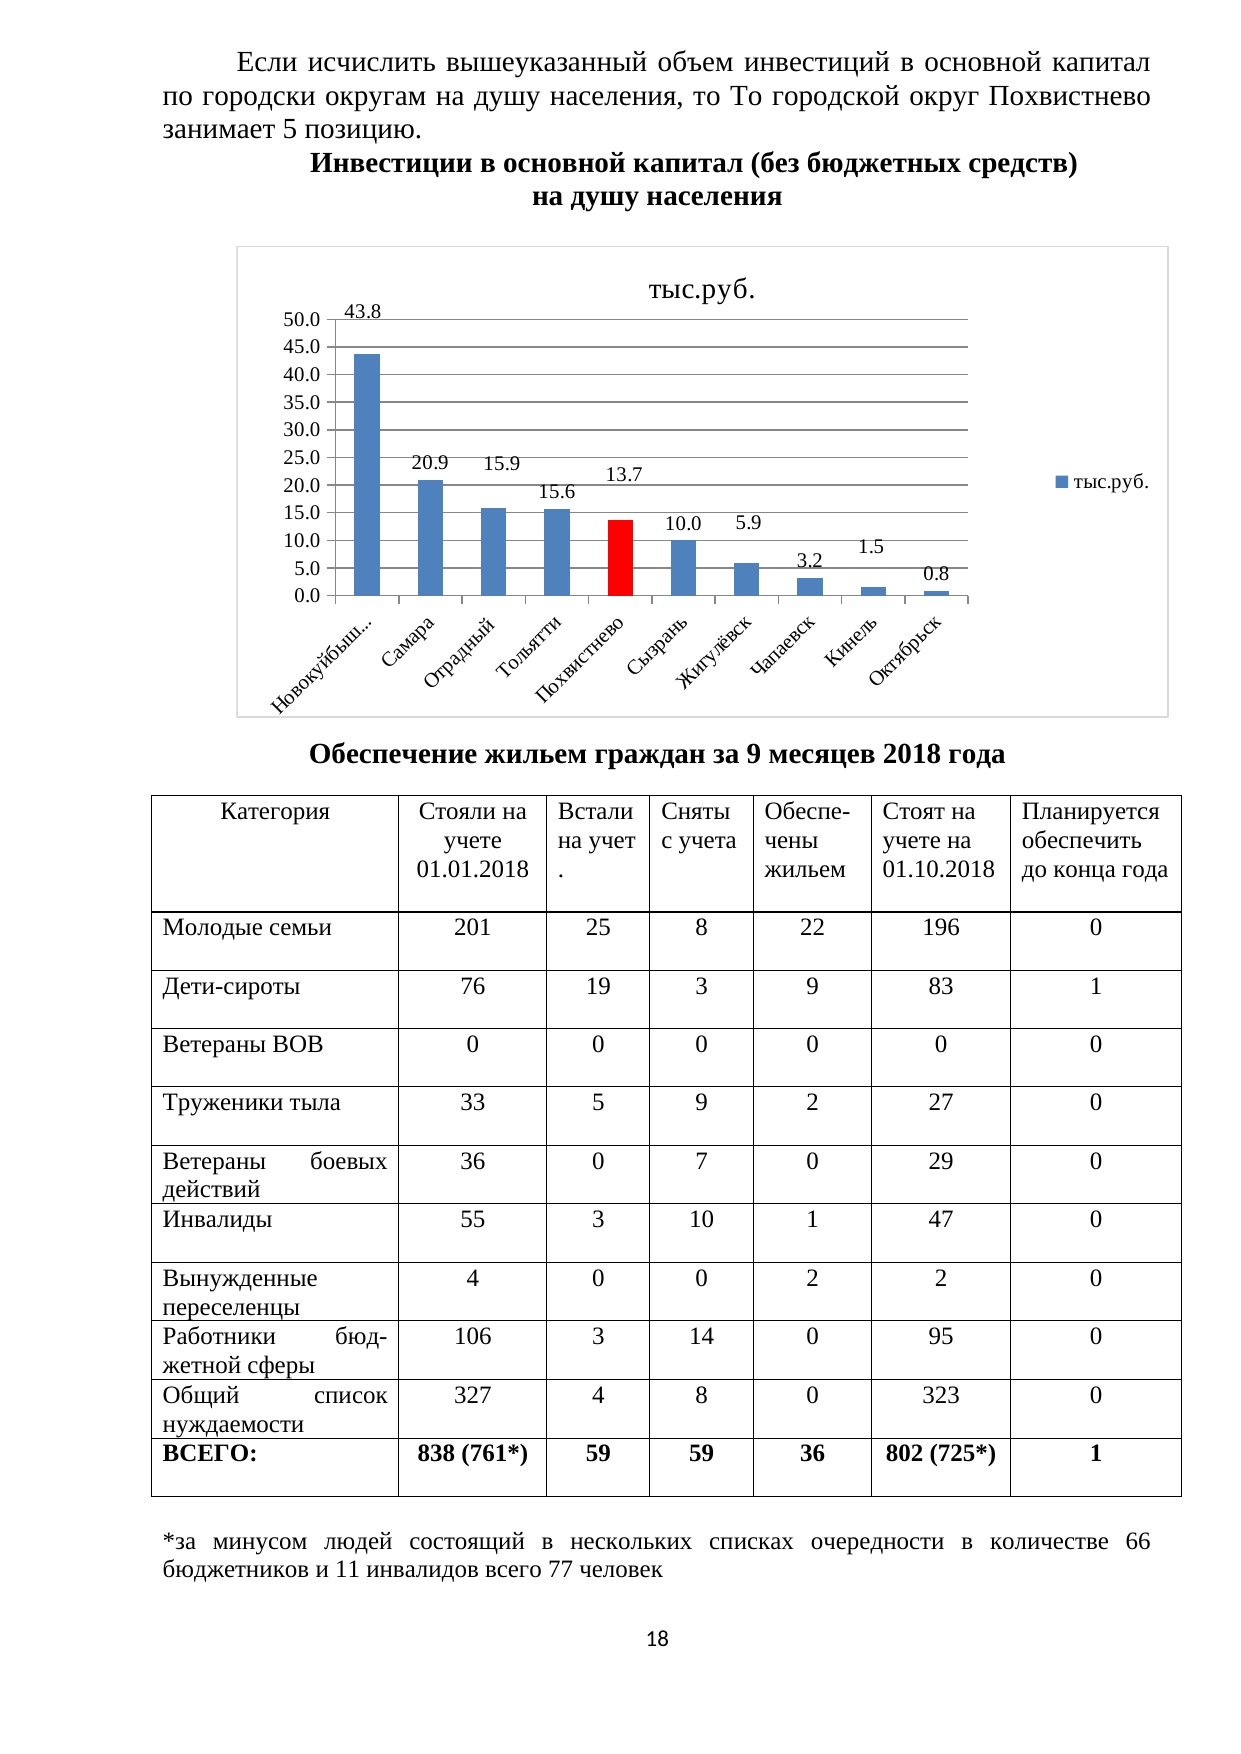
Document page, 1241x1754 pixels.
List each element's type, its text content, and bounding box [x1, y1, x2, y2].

table_cell 22 [754, 913, 871, 970]
table_cell 0 [872, 1029, 1010, 1086]
text Инвестиции в основной капитал (без бюджетных средств) [162, 145, 1152, 178]
table_cell 8 [650, 1380, 753, 1437]
table_cell 1 [1011, 971, 1181, 1028]
table_cell Вынужденные переселенцы [152, 1263, 398, 1320]
table_cell Инвалиды [152, 1204, 398, 1262]
table_cell 0 [1011, 1204, 1181, 1262]
table_cell 0 [1011, 1380, 1181, 1437]
table_cell 19 [547, 971, 649, 1028]
table_cell 0 [547, 1263, 649, 1320]
table_cell 0 [650, 1263, 753, 1320]
table_cell 0 [1011, 1321, 1181, 1379]
table_cell 0 [754, 1146, 871, 1203]
table_cell 36 [754, 1439, 871, 1496]
table_cell Дети-сироты [152, 971, 398, 1028]
table_cell 83 [872, 971, 1010, 1028]
table_cell 106 [399, 1321, 546, 1379]
table_cell 2 [872, 1263, 1010, 1320]
table_cell 802 (725*) [872, 1439, 1010, 1496]
table_cell 0 [754, 1321, 871, 1379]
table_cell 0 [1011, 1146, 1181, 1203]
table_cell 2 [754, 1087, 871, 1145]
table_cell 0 [1011, 1029, 1181, 1086]
table_cell Ветераны боевых действий [152, 1146, 398, 1203]
text Если исчислить вышеуказанный объем инвестиций в основной капитал по городски округам на душу населения, то То городской округ Похвистнево занимает 5 позицию. [162, 44, 1152, 145]
table_cell Работники бюд-жетной сферы [152, 1321, 398, 1379]
table_header Стояли на учете 01.01.2018 [399, 796, 546, 911]
table_cell 33 [399, 1087, 546, 1145]
table_cell ВСЕГО: [152, 1439, 398, 1496]
table_cell 5 [547, 1087, 649, 1145]
table_cell 9 [650, 1087, 753, 1145]
table_cell 0 [399, 1029, 546, 1086]
table_cell 7 [650, 1146, 753, 1203]
table_cell Общий список нуждаемости [152, 1380, 398, 1437]
table_cell 0 [650, 1029, 753, 1086]
table_cell 838 (761*) [399, 1439, 546, 1496]
table_cell 1 [1011, 1439, 1181, 1496]
table_header Планируется обеспечить до конца года [1011, 796, 1181, 911]
table_cell 196 [872, 913, 1010, 970]
table_cell 9 [754, 971, 871, 1028]
table_header Категория [152, 796, 398, 911]
table_cell 323 [872, 1380, 1010, 1437]
table_header Сняты с учета [650, 796, 753, 911]
table_cell 4 [399, 1263, 546, 1320]
text на душу населения [162, 178, 1152, 212]
table_cell 55 [399, 1204, 546, 1262]
table_cell 59 [650, 1439, 753, 1496]
table_cell Молодые семьи [152, 913, 398, 970]
table_cell 0 [1011, 1087, 1181, 1145]
table_cell 201 [399, 913, 546, 970]
table_cell 14 [650, 1321, 753, 1379]
table_cell 0 [1011, 913, 1181, 970]
table_cell 47 [872, 1204, 1010, 1262]
text *за минусом людей состоящий в нескольких списках очередности в количестве 66 бюджетников и 11 инвалидов всего 77 человек [162, 1526, 1152, 1583]
table_cell 1 [754, 1204, 871, 1262]
table_cell 95 [872, 1321, 1010, 1379]
table_cell 27 [872, 1087, 1010, 1145]
table_cell 25 [547, 913, 649, 970]
table_cell 36 [399, 1146, 546, 1203]
table_cell 76 [399, 971, 546, 1028]
text Обеспечение жильем граждан за 9 месяцев 2018 года [162, 736, 1152, 769]
table_cell 327 [399, 1380, 546, 1437]
table_cell 0 [547, 1029, 649, 1086]
table_cell Ветераны ВОВ [152, 1029, 398, 1086]
table_cell 3 [547, 1204, 649, 1262]
table_cell 3 [650, 971, 753, 1028]
table_cell 0 [547, 1146, 649, 1203]
table_cell 0 [754, 1029, 871, 1086]
table_cell 2 [754, 1263, 871, 1320]
table_cell Труженики тыла [152, 1087, 398, 1145]
table_cell 10 [650, 1204, 753, 1262]
table_header Стоят на учете на 01.10.2018 [872, 796, 1010, 911]
table_cell 4 [547, 1380, 649, 1437]
table_cell 3 [547, 1321, 649, 1379]
table_header Встали на учет . [547, 796, 649, 911]
table_cell 0 [754, 1380, 871, 1437]
table_cell 0 [1011, 1263, 1181, 1320]
table_header Обеспе-чены жильем [754, 796, 871, 911]
table_cell 59 [547, 1439, 649, 1496]
table_cell 29 [872, 1146, 1010, 1203]
table_cell 8 [650, 913, 753, 970]
